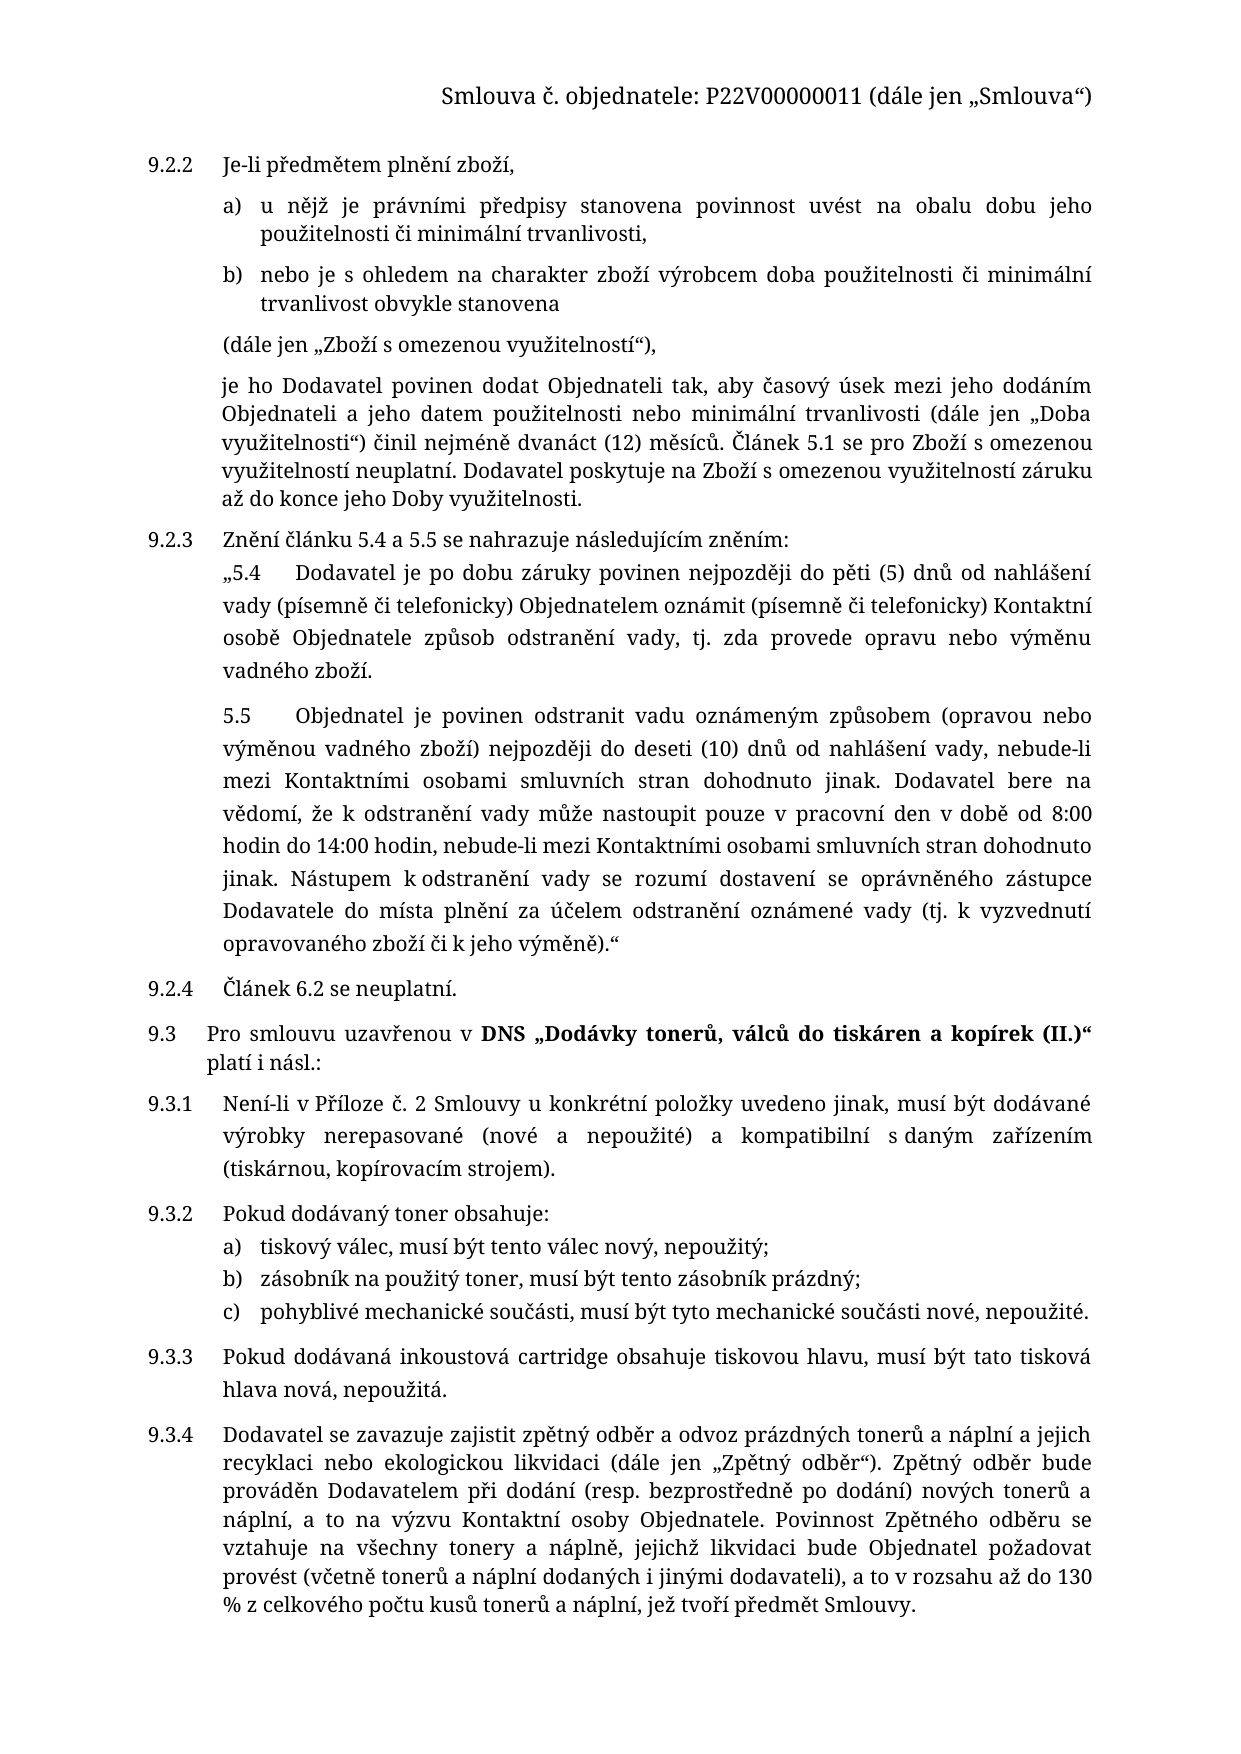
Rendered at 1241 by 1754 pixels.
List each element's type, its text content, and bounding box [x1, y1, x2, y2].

list nebo je s ohledem na charakter zboží výrobcem doba použitelnosti či minimální trvanlivost obvykle stanovena [223, 261, 1093, 317]
list tiskový válec, musí být tento válec nový, nepoužitý; [223, 1232, 1093, 1260]
list Článek 6.2 se neuplatní. [148, 974, 1093, 1003]
list Dodavatel se zavazuje zajistit zpětný odběr a odvoz prázdných tonerů a náplní a jejich recyklaci nebo ekologickou likvidaci (dále jen „Zpětný odběr“). Zpětný odběr bude prováděn Dodavatelem při dodání (resp. bezprostředně po dodání) nových tonerů a náplní, a to na výzvu Kontaktní osoby Objednatele. Povinnost Zpětného odběru se vztahuje na všechny tonery a náplně, jejichž likvidaci bude Objednatel požadovat provést (včetně tonerů a náplní dodaných i jinými dodavateli), a to v rozsahu až do 130 % z celkového počtu kusů tonerů a náplní, jež tvoří předmět Smlouvy. [148, 1420, 1093, 1619]
list Je-li předmětem plnění zboží, [148, 150, 1093, 179]
list „5.4 Dodavatel je po dobu záruky povinen nejpozději do pěti (5) dnů od nahlášení vady (písemně či telefonicky) Objednatelem oznámit (písemně či telefonicky) Kontaktní osobě Objednatele způsob odstranění vady, tj. zda provede opravu nebo výměnu vadného zboží. [223, 558, 1093, 684]
list Pokud dodávaná inkoustová cartridge obsahuje tiskovou hlavu, musí být tato tisková hlava nová, nepoužitá. [148, 1342, 1093, 1403]
list Pro smlouvu uzavřenou v DNS „Dodávky tonerů, válců do tiskáren a kopírek (II.)“ platí i násl.: [148, 1019, 1093, 1076]
list Znění článku 5.4 a 5.5 se nahrazuje následujícím zněním: [148, 526, 1093, 554]
list zásobník na použitý toner, musí být tento zásobník prázdný; [223, 1264, 1093, 1293]
text je ho Dodavatel povinen dodat Objednateli tak, aby časový úsek mezi jeho dodáním Objednateli a jeho datem použitelnosti nebo minimální trvanlivosti (dále jen „Doba využitelnosti“) činil nejméně dvanáct (12) měsíců. Článek 5.1 se pro Zboží s omezenou využitelností neuplatní. Dodavatel poskytuje na Zboží s omezenou využitelností záruku až do konce jeho Doby využitelnosti. [221, 371, 1093, 513]
list pohyblivé mechanické součásti, musí být tyto mechanické součásti nové, nepoužité. [223, 1297, 1093, 1325]
text (dále jen „Zboží s omezenou využitelností“), [223, 330, 1093, 358]
list Není-li v Příloze č. 2 Smlouvy u konkrétní položky uvedeno jinak, musí být dodávané výrobky nerepasované (nové a nepoužité) a kompatibilní s daným zařízením (tiskárnou, kopírovacím strojem). [148, 1089, 1093, 1182]
list u nějž je právními předpisy stanovena povinnost uvést na obalu dobu jeho použitelnosti či minimální trvanlivosti, [223, 191, 1093, 248]
list 5.5 Objednatel je povinen odstranit vadu oznámeným způsobem (opravou nebo výměnou vadného zboží) nejpozději do deseti (10) dnů od nahlášení vady, nebude-li mezi Kontaktními osobami smluvních stran dohodnuto jinak. Dodavatel bere na vědomí, že k odstranění vady může nastoupit pouze v pracovní den v době od 8:00 hodin do 14:00 hodin, nebude-li mezi Kontaktními osobami smluvních stran dohodnuto jinak. Nástupem k odstranění vady se rozumí dostavení se oprávněného zástupce Dodavatele do místa plnění za účelem odstranění oznámené vady (tj. k vyzvednutí opravovaného zboží či k jeho výměně).“ [223, 701, 1093, 958]
list Pokud dodávaný toner obsahuje: [148, 1199, 1093, 1228]
